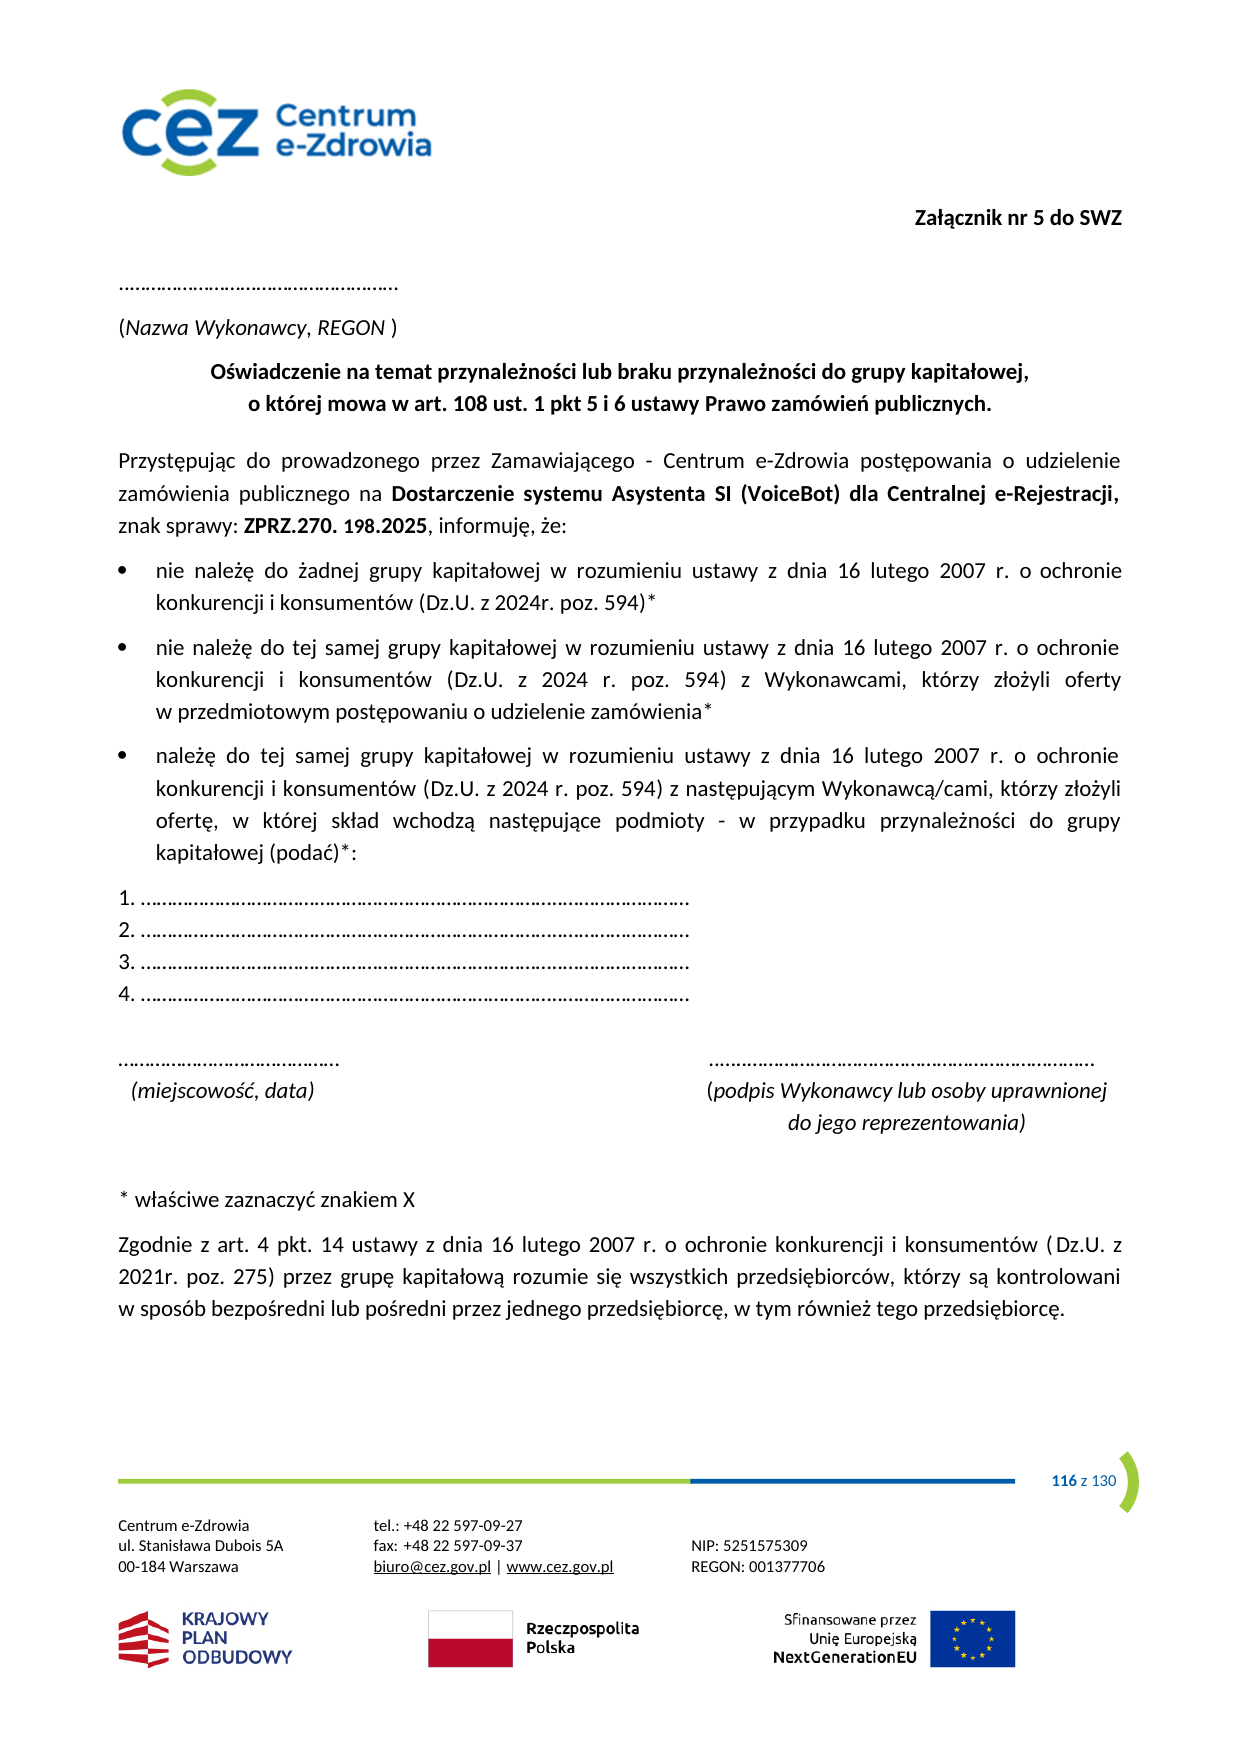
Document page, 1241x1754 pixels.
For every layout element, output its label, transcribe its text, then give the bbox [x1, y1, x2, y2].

list nie należę do tej samej grupy kapitałowej w rozumieniu ustawy z dnia 16 lutego 2007 r. o ochronie konkurencji i konsumentów (Dz.U. z 2024 r. poz. 594) z Wykonawcami, którzy złożyli oferty w przedmiotowym postępowaniu o udzielenie zamówienia* [118, 633, 1122, 725]
picture [1117, 1449, 1141, 1515]
text 4. ……………………………………………………………………..…………………… [118, 979, 1122, 1007]
text Oświadczenie na temat przynależności lub braku przynależności do grupy kapitałowej, [118, 357, 1122, 385]
text * właściwe zaznaczyć znakiem X [118, 1185, 1122, 1213]
text 1. ……………………………………………………………………..…………………… [118, 883, 1122, 911]
text 2. ……………………………………………………………………..…………………… [118, 915, 1122, 943]
picture [118, 88, 435, 176]
picture [753, 1591, 1034, 1686]
text …………………………………… ..…..………………………………………………………… [118, 1044, 1122, 1072]
list nie należę do żadnej grupy kapitałowej w rozumieniu ustawy z dnia 16 lutego 2007 r. o ochronie konkurencji i konsumentów (Dz.U. z 2024r. poz. 594)* [118, 556, 1122, 616]
text (miejscowość, data) (podpis Wykonawcy lub osoby uprawnionej do jego reprezentowania) [118, 1076, 1122, 1136]
text (Nazwa Wykonawcy, REGON ) [118, 313, 1122, 341]
list należę do tej samej grupy kapitałowej w rozumieniu ustawy z dnia 16 lutego 2007 r. o ochronie konkurencji i konsumentów (Dz.U. z 2024 r. poz. 594) z następującym Wykonawcą/cami, którzy złożyli ofertę, w której skład wchodzą następujące podmioty - w przypadku przynależności do grupy kapitałowej (podać)*: [118, 742, 1122, 866]
text Załącznik nr 5 do SWZ [118, 203, 1122, 232]
text Przystępując do prowadzonego przez Zamawiającego - Centrum e-Zdrowia postępowania o udzielenie zamówienia publicznego na Dostarczenie systemu Asystenta SI (VoiceBot) dla Centralnej e-Rejestracji, znak sprawy: ZPRZ.270. 198.2025, informuję, że: [118, 447, 1122, 539]
picture [405, 1591, 656, 1686]
text ..…………………………………………… [118, 268, 1122, 296]
text o której mowa w art. 108 ust. 1 pkt 5 i 6 ustawy Prawo zamówień publicznych. [118, 389, 1122, 417]
text Zgodnie z art. 4 pkt. 14 ustawy z dnia 16 lutego 2007 r. o ochronie konkurencji i konsumentów (Dz.U. z 2021r. poz. 275) przez grupę kapitałową rozumie się wszystkich przedsiębiorców, którzy są kontrolowani w sposób bezpośredni lub pośredni przez jednego przedsiębiorcę, w tym również tego przedsiębiorcę. [118, 1230, 1122, 1322]
picture [99, 1591, 308, 1687]
text 3. ……………………………………………………………………..…………………… [118, 947, 1122, 975]
